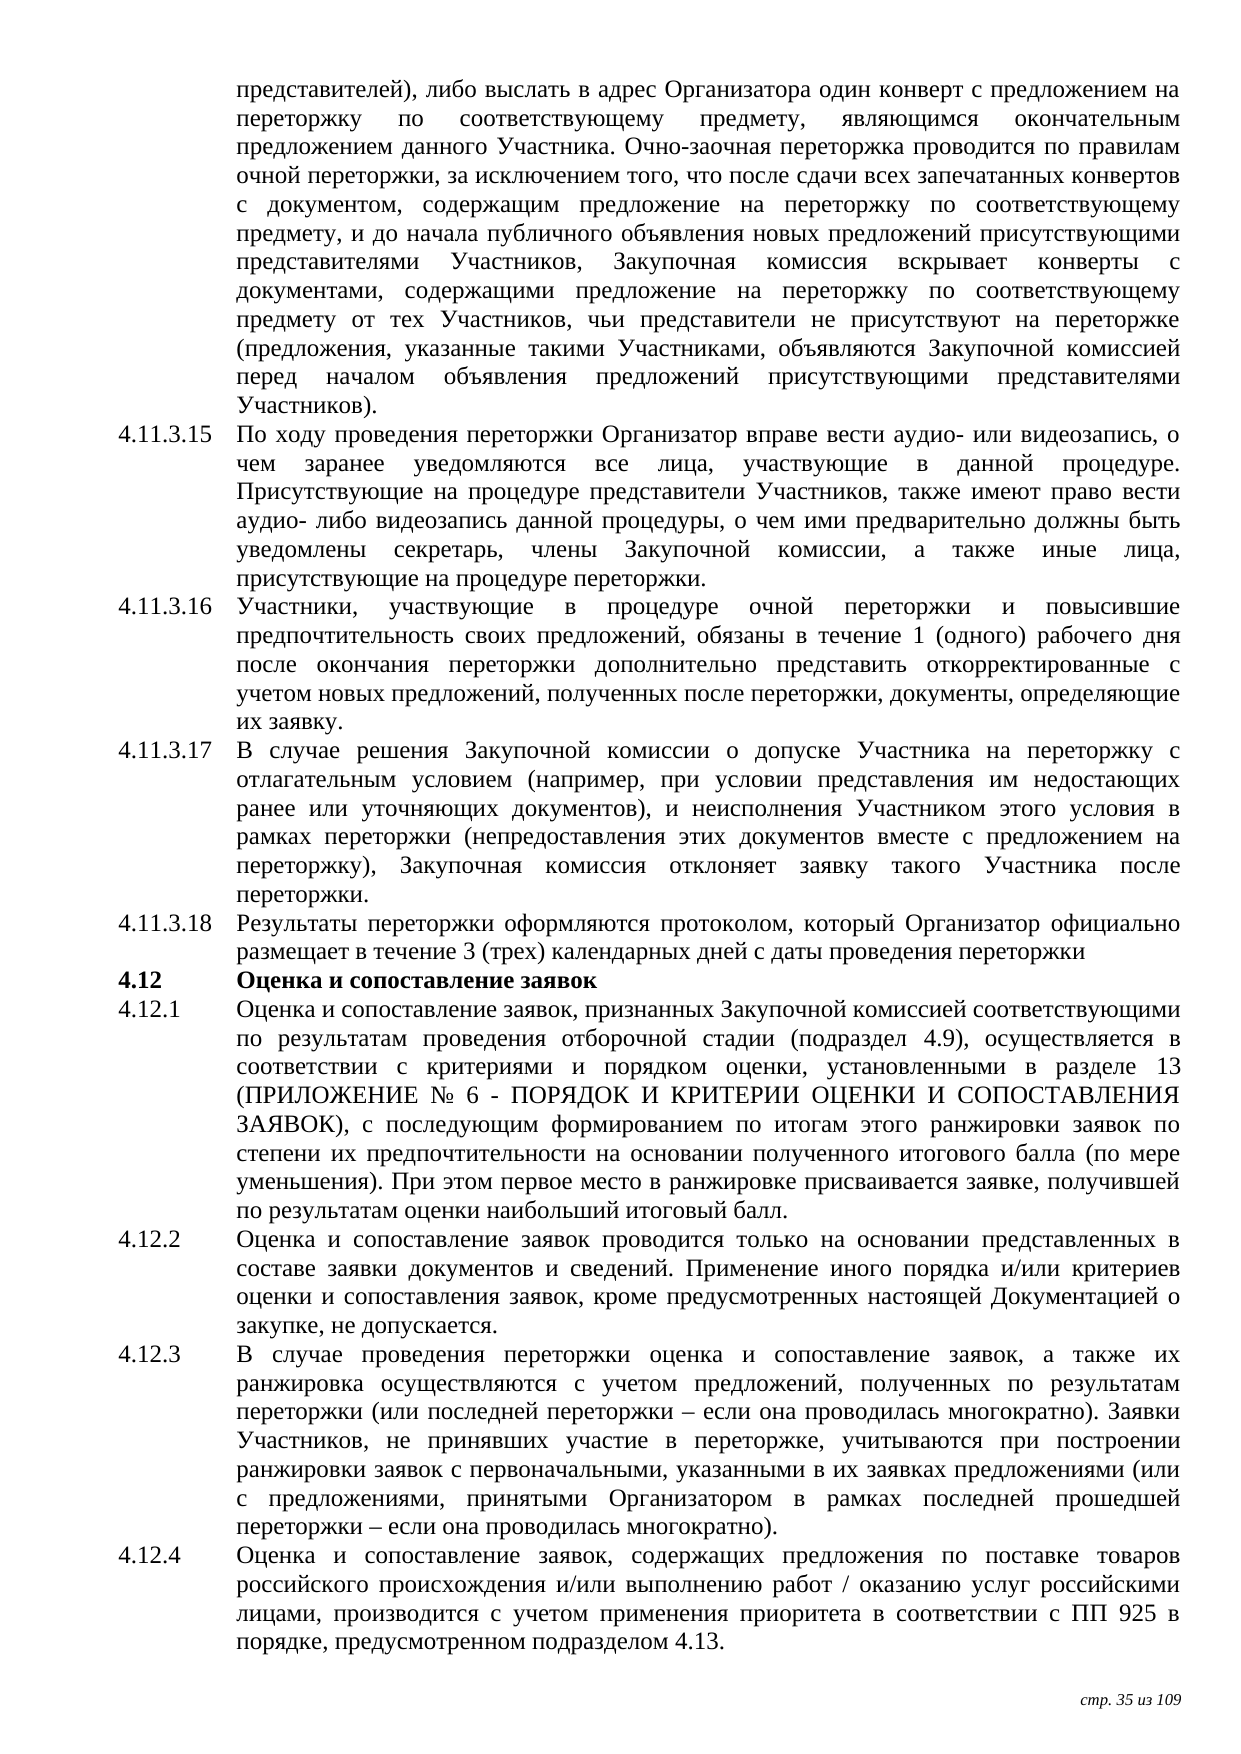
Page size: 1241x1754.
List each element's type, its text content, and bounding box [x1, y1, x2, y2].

subtitle Оценка и сопоставление заявок [118, 965, 1181, 994]
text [118, 74, 1181, 419]
text Оценка и сопоставление заявок проводится только на основании представленных в составе заявки документов и сведений. Применение иного порядка и/или критериев оценки и сопоставления заявок, кроме предусмотренных настоящей Документацией о закупке, не допускается. [118, 1224, 1181, 1339]
text Результаты переторжки оформляются протоколом, который Организатор официально размещает в течение 3 (трех) календарных дней с даты проведения переторжки [118, 908, 1181, 965]
text Оценка и сопоставление заявок, признанных Закупочной комиссией соответствующими по результатам проведения отборочной стадии (подраздел 4.9), осуществляется в соответствии с критериями и порядком оценки, установленными в разделе 13 (ПРИЛОЖЕНИЕ № 6 - ПОРЯДОК И КРИТЕРИИ ОЦЕНКИ И СОПОСТАВЛЕНИЯ ЗАЯВОК), с последующим формированием по итогам этого ранжировки заявок по степени их предпочтительности на основании полученного итогового балла (по мере уменьшения). При этом первое место в ранжировке присваивается заявке, получившей по результатам оценки наибольший итоговый балл. [118, 994, 1181, 1224]
text В случае решения Закупочной комиссии о допуске Участника на переторжку с отлагательным условием (например, при условии представления им недостающих ранее или уточняющих документов), и неисполнения Участником этого условия в рамках переторжки (непредоставления этих документов вместе с предложением на переторжку), Закупочная комиссия отклоняет заявку такого Участника после переторжки. [118, 735, 1181, 908]
text В случае проведения переторжки оценка и сопоставление заявок, а также их ранжировка осуществляются с учетом предложений, полученных по результатам переторжки (или последней переторжки – если она проводилась многократно). Заявки Участников, не принявших участие в переторжке, учитываются при построении ранжировки заявок с первоначальными, указанными в их заявках предложениями (или с предложениями, принятыми Организатором в рамках последней прошедшей переторжки – если она проводилась многократно). [118, 1339, 1181, 1540]
text По ходу проведения переторжки Организатор вправе вести аудио- или видеозапись, о чем заранее уведомляются все лица, участвующие в данной процедуре. Присутствующие на процедуре представители Участников, также имеют право вести аудио- либо видеозапись данной процедуры, о чем ими предварительно должны быть уведомлены секретарь, члены Закупочной комиссии, а также иные лица, присутствующие на процедуре переторжки. [118, 419, 1181, 591]
text Участники, участвующие в процедуре очной переторжки и повысившие предпочтительность своих предложений, обязаны в течение 1 (одного) рабочего дня после окончания переторжки дополнительно представить откорректированные с учетом новых предложений, полученных после переторжки, документы, определяющие их заявку. [118, 591, 1181, 735]
text Оценка и сопоставление заявок, содержащих предложения по поставке товаров российского происхождения и/или выполнению работ / оказанию услуг российскими лицами, производится с учетом применения приоритета в соответствии с ПП 925 в порядке, предусмотренном подразделом 4.13. [118, 1540, 1181, 1655]
